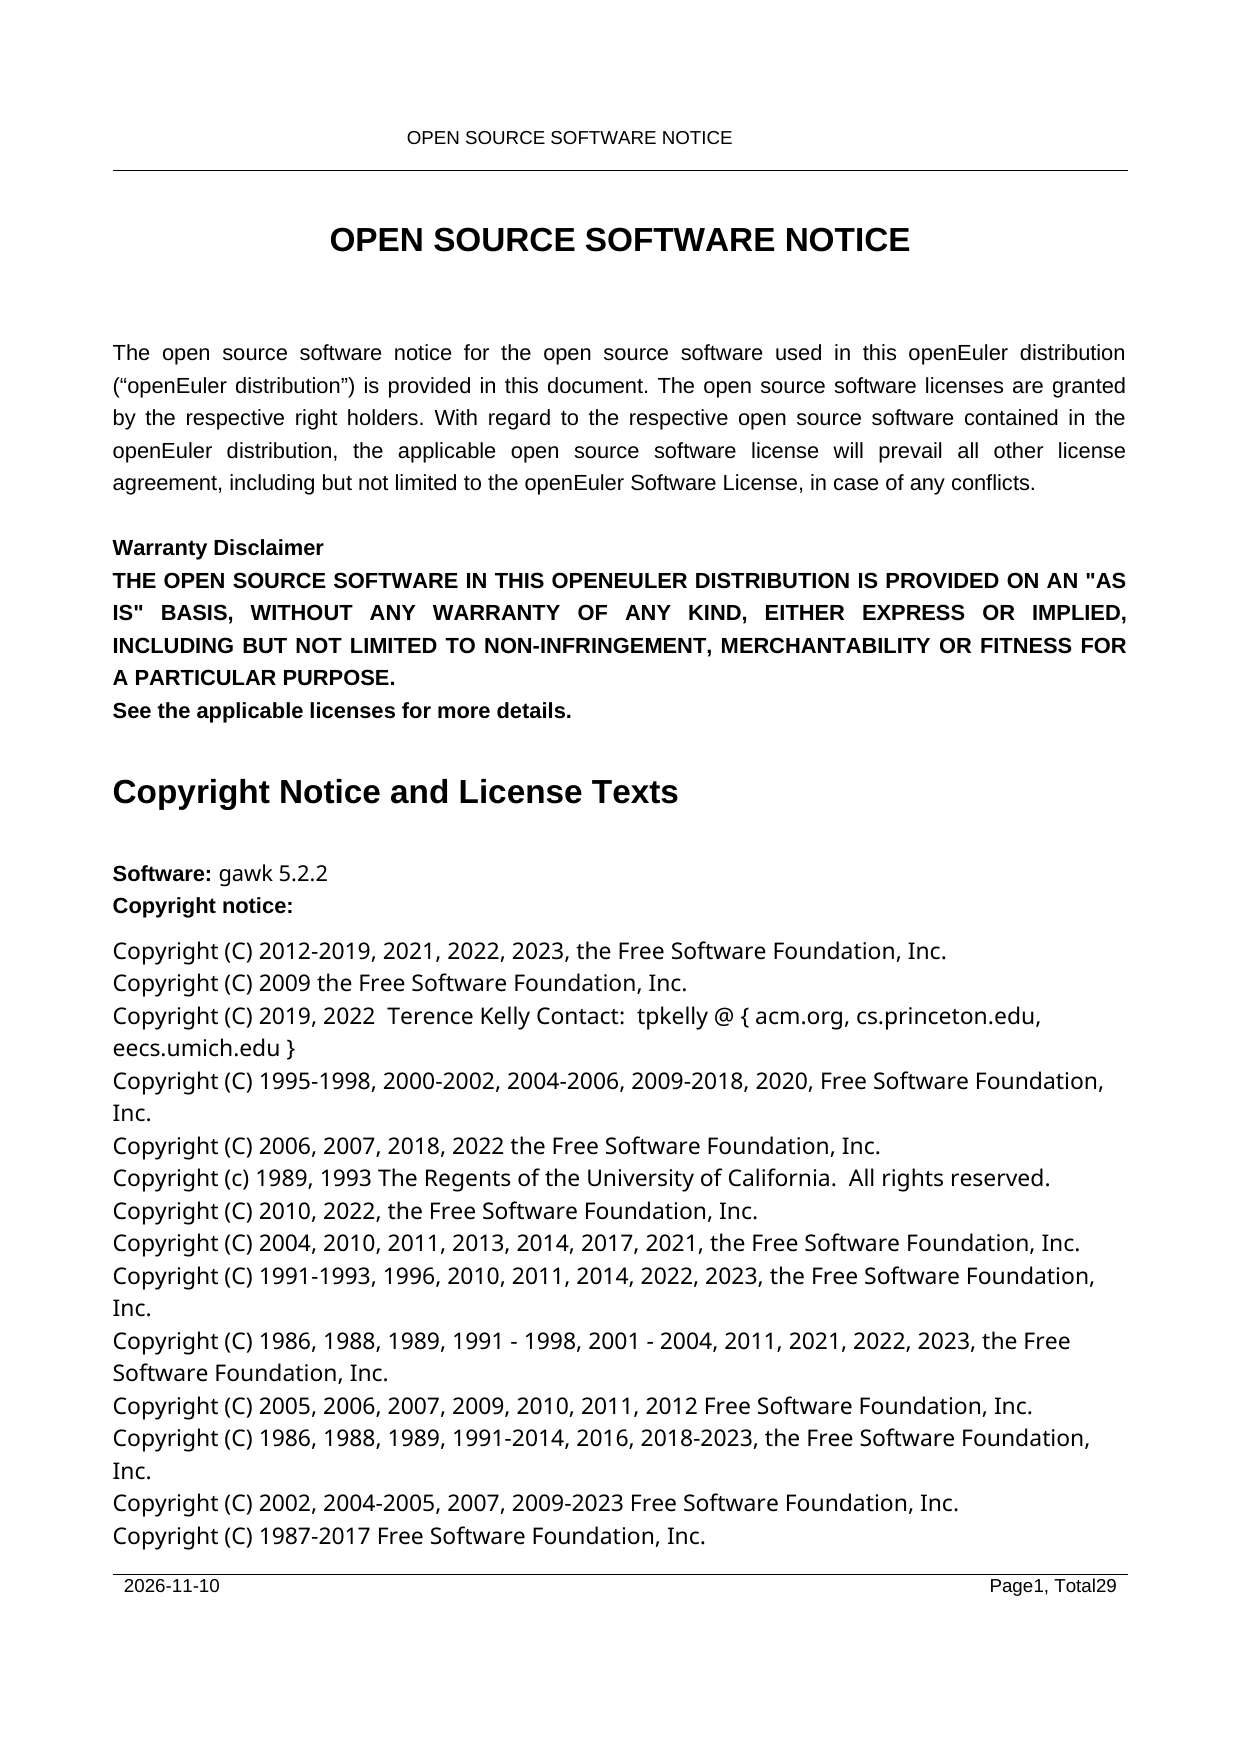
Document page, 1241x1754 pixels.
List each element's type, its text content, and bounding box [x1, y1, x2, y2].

title Software: gawk 5.2.2 [112, 856, 1128, 889]
text THE OPEN SOURCE SOFTWARE IN THIS OPENEULER DISTRIBUTION IS PROVIDED ON AN "AS IS" BASIS, WITHOUT ANY WARRANTY OF ANY KIND, EITHER EXPRESS OR IMPLIED, INCLUDING BUT NOT LIMITED TO NON-INFRINGEMENT, MERCHANTABILITY OR FITNESS FOR A PARTICULAR PURPOSE. See the applicable licenses for more details. [112, 564, 1128, 726]
text Warranty Disclaimer [112, 531, 1128, 564]
text Copyright notice: [112, 889, 1128, 921]
text The open source software notice for the open source software used in this openEuler distribution (“openEuler distribution”) is provided in this document. The open source software licenses are granted by the respective right holders. With regard to the respective open source software contained in the openEuler distribution, the applicable open source software license will prevail all other license agreement, including but not limited to the openEuler Software License, in case of any conflicts. [112, 336, 1128, 499]
text OPEN SOURCE SOFTWARE NOTICE [112, 206, 1128, 271]
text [112, 934, 1128, 1551]
text Copyright Notice and License Texts [112, 759, 1128, 824]
